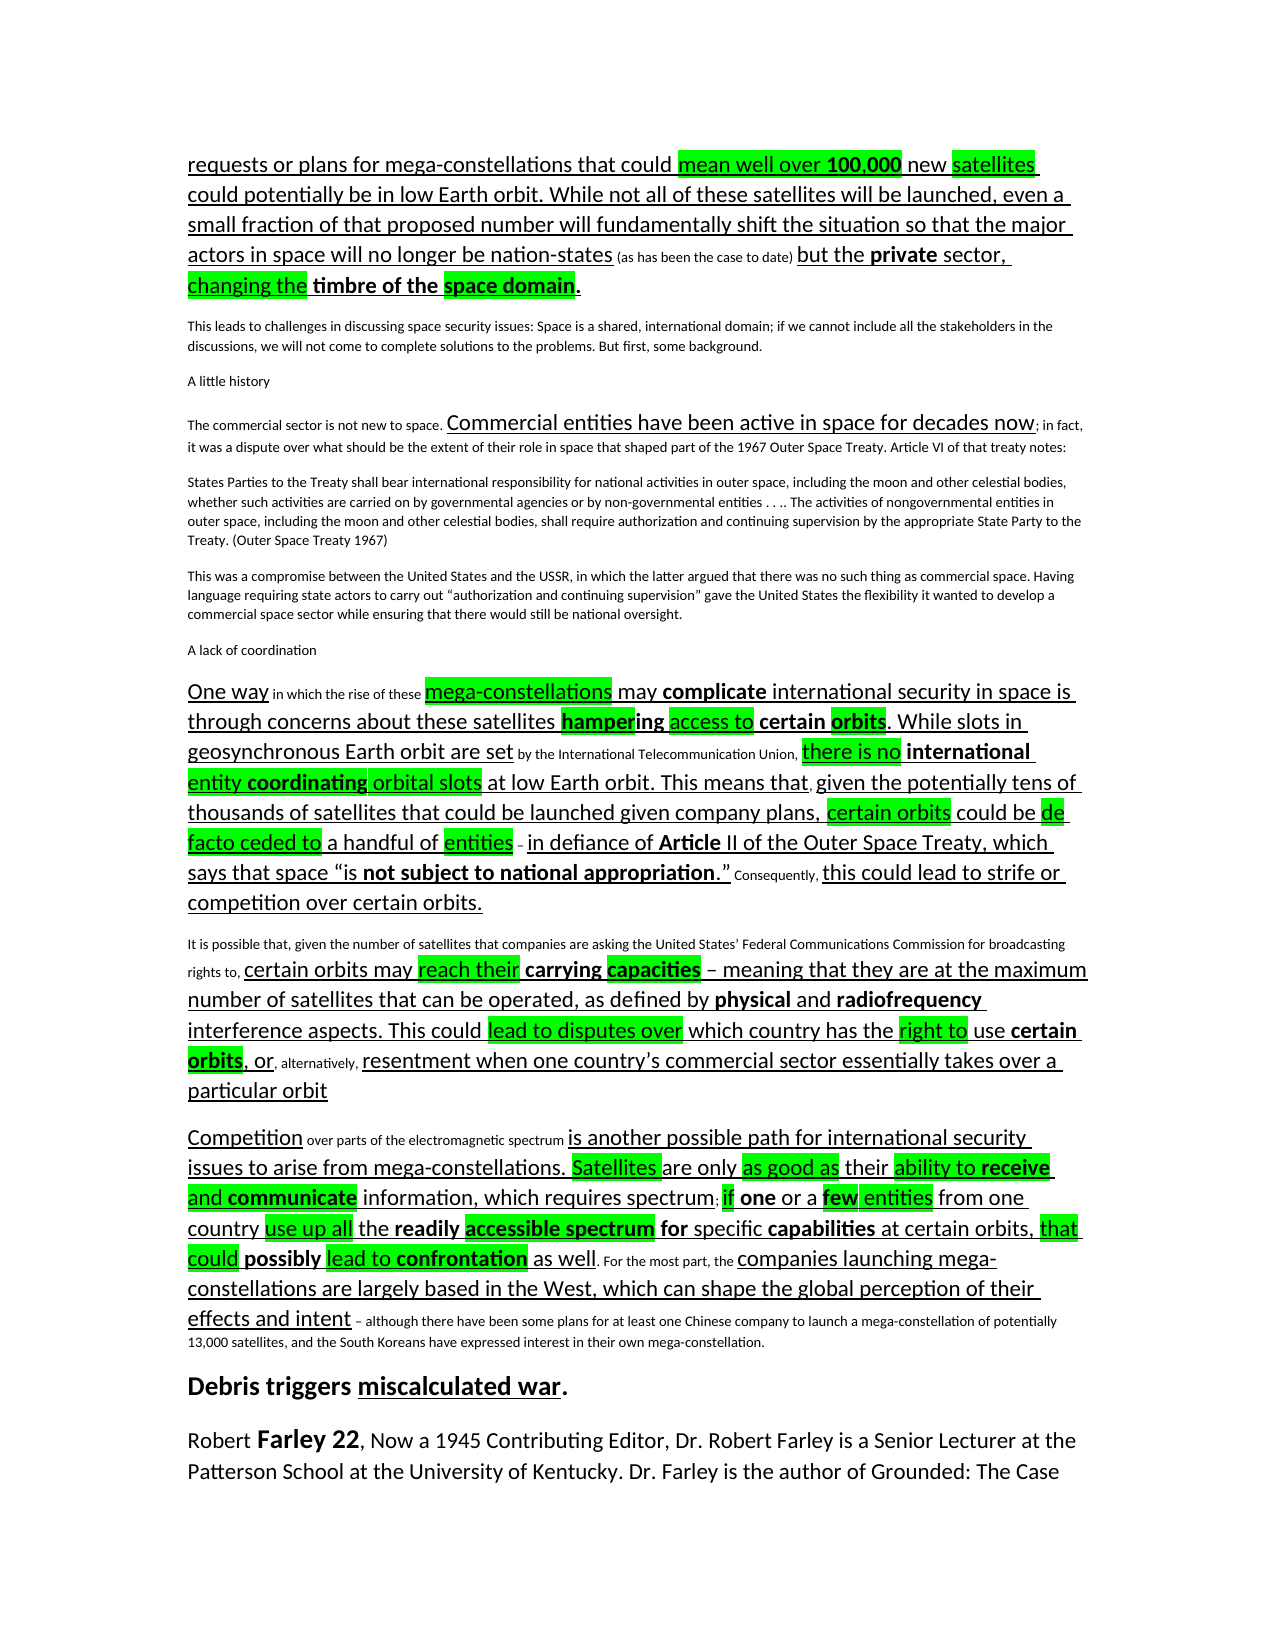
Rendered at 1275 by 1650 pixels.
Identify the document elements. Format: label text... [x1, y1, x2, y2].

text One way in which the rise of these mega-constellations may complicate international security in space is through concerns about these satellites hampering access to certain orbits. While slots in geosynchronous Earth orbit are set by the International Telecommunication Union, there is no international entity coordinating orbital slots at low Earth orbit. This means that, given the potentially tens of thousands of satellites that could be launched given company plans, certain orbits could be de facto ceded to a handful of entities – in defiance of Article II of the Outer Space Treaty, which says that space “is not subject to national appropriation.” Consequently, this could lead to strife or competition over certain orbits. [187, 677, 1087, 917]
text A little history [187, 373, 1087, 391]
text The commercial sector is not new to space. Commercial entities have been active in space for decades now; in fact, it was a dispute over what should be the extent of their role in space that shaped part of the 1967 Outer Space Treaty. Article VI of that treaty notes: [187, 408, 1087, 456]
text Competition over parts of the electromagnetic spectrum is another possible path for international security issues to arise from mega-constellations. Satellites are only as good as their ability to receive and communicate information, which requires spectrum; if one or a few entities from one country use up all the readily accessible spectrum for specific capabilities at certain orbits, that could possibly lead to confrontation as well. For the most part, the companies launching mega-constellations are largely based in the West, which can shape the global perception of their effects and intent – although there have been some plans for at least one Chinese company to launch a mega-constellation of potentially 13,000 satellites, and the South Koreans have expressed interest in their own mega-constellation. [187, 1123, 1087, 1352]
text States Parties to the Treaty shall bear international responsibility for national activities in outer space, including the moon and other celestial bodies, whether such activities are carried on by governmental agencies or by non-governmental entities . . .. The activities of nongovernmental entities in outer space, including the moon and other celestial bodies, shall require authorization and continuing supervision by the appropriate State Party to the Treaty. (Outer Space Treaty 1967) [187, 474, 1087, 549]
text This was a compromise between the United States and the USSR, in which the latter argued that there was no such thing as commercial space. Having language requiring state actors to carry out “authorization and continuing supervision” gave the United States the flexibility it wanted to develop a commercial space sector while ensuring that there would still be national oversight. [187, 567, 1087, 623]
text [187, 150, 1087, 299]
text This leads to challenges in discussing space security issues: Space is a shared, international domain; if we cannot include all the stakeholders in the discussions, we will not come to complete solutions to the problems. But first, some background. [187, 318, 1087, 355]
subtitle Debris triggers miscalculated war. [187, 1369, 1087, 1403]
text It is possible that, given the number of satellites that companies are asking the United States’ Federal Communications Commission for broadcasting rights to, certain orbits may reach their carrying capacities – meaning that they are at the maximum number of satellites that can be operated, as defined by physical and radiofrequency interference aspects. This could lead to disputes over which country has the right to use certain orbits, or, alternatively, resentment when one country’s commercial sector essentially takes over a particular orbit [187, 935, 1087, 1104]
text A lack of coordination [187, 641, 1087, 659]
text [187, 1422, 1087, 1485]
